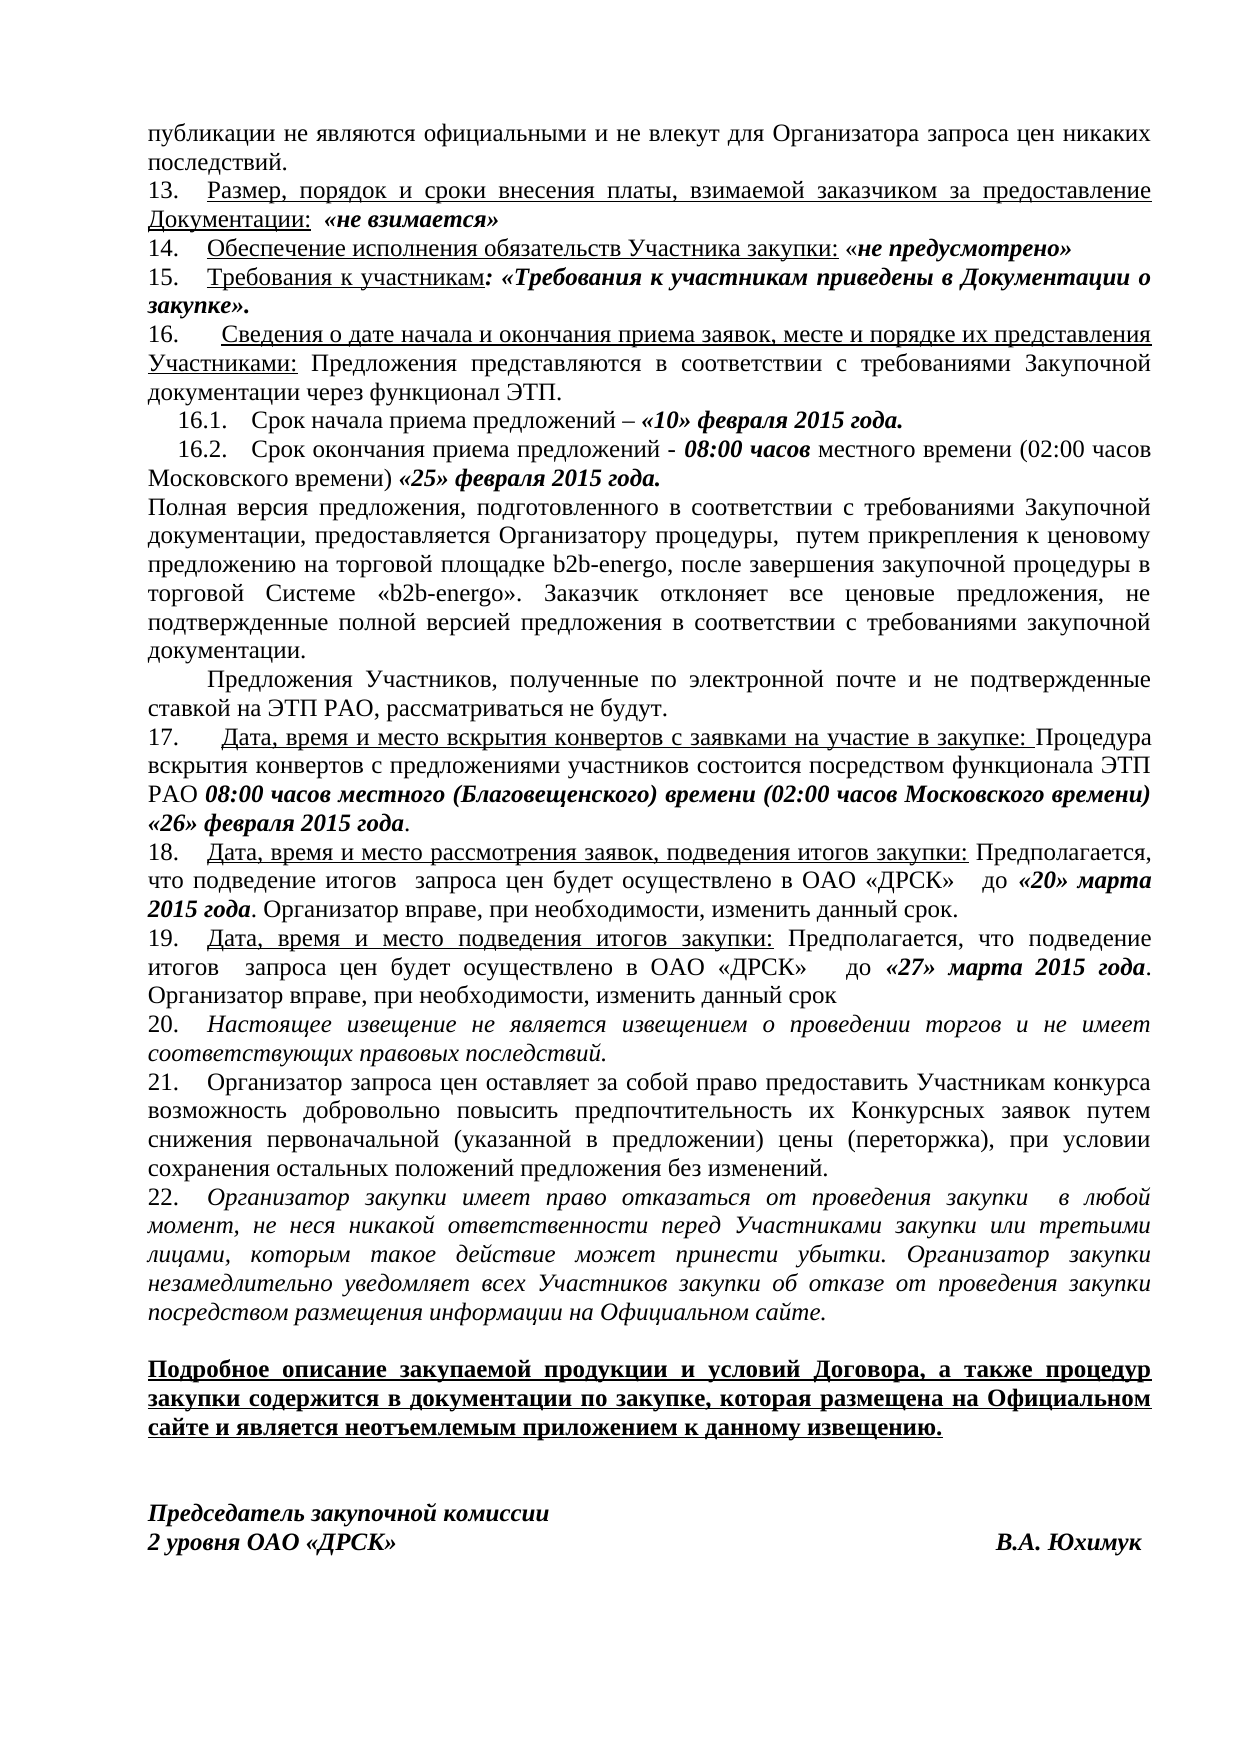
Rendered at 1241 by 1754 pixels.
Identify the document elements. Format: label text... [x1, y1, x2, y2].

list Предложения Участников, полученные по электронной почте и не подтвержденные ставкой на ЭТП РАО, рассматриваться не будут. [148, 664, 1152, 722]
text Подробное описание закупаемой продукции и условий Договора, а также процедур закупки содержится в документации по закупке, которая размещена на Официальном сайте и является неотъемлемым приложением к данному извещению. [148, 1381, 1152, 1408]
list Сведения о дате начала и окончания приема заявок, месте и порядке их представления Участниками: Предложения представляются в соответствии с требованиями Закупочной документации через функционал ЭТП. [148, 319, 1152, 406]
list Организатор закупки имеет право отказаться от проведения закупки в любой момент, не неся никакой ответственности перед Участниками закупки или третьими лицами, которым такое действие может принести убытки. Организатор закупки незамедлительно уведомляет всех Участников закупки об отказе от проведения закупки посредством размещения информации на Официальном сайте. [148, 1182, 1152, 1326]
text 2 уровня ОАО «ДРСК» В.А. Юхимук [148, 1527, 1152, 1556]
list Срок начала приема предложений – «10» февраля 2015 года. [148, 406, 1152, 434]
text Подробное описание закупаемой продукции и условий Договора, а также процедур закупки содержится в документации по закупке, которая размещена на Официальном сайте и является неотъемлемым приложением к данному извещению. [148, 1354, 1152, 1379]
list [148, 118, 1152, 176]
list Настоящее извещение не является извещением о проведении торгов и не имеет соответствующих правовых последствий. [148, 1009, 1152, 1067]
list Срок окончания приема предложений - 08:00 часов местного времени (02:00 часов Московского времени) «25» февраля 2015 года. [148, 434, 1152, 492]
list Организатор запроса цен оставляет за собой право предоставить Участникам конкурса возможность добровольно повысить предпочтительность их Конкурсных заявок путем снижения первоначальной (указанной в предложении) цены (переторжка), при условии сохранения остальных положений предложения без изменений. [148, 1067, 1152, 1182]
text Подробное описание закупаемой продукции и условий Договора, а также процедур закупки содержится в документации по закупке, которая размещена на Официальном сайте и является неотъемлемым приложением к данному извещению. [148, 1409, 1152, 1441]
list Полная версия предложения, подготовленного в соответствии с требованиями Закупочной документации, предоставляется Организатору процедуры, путем прикрепления к ценовому предложению на торговой площадке b2b-energo, после завершения закупочной процедуры в торговой Системе «b2b-energо». Заказчик отклоняет все ценовые предложения, не подтвержденные полной версией предложения в соответствии с требованиями закупочной документации. [148, 492, 1152, 664]
list Дата, время и место рассмотрения заявок, подведения итогов закупки: Предполагается, что подведение итогов запроса цен будет осуществлено в ОАО «ДРСК» до «20» марта 2015 года. Организатор вправе, при необходимости, изменить данный срок. [148, 837, 1152, 923]
list Дата, время и место вскрытия конвертов с заявками на участие в закупке: Процедура вскрытия конвертов с предложениями участников состоится посредством функционала ЭТП РАО 08:00 часов местного (Благовещенского) времени (02:00 часов Московского времени) «26» февраля 2015 года. [148, 722, 1152, 837]
list Дата, время и место подведения итогов закупки: Предполагается, что подведение итогов запроса цен будет осуществлено в ОАО «ДРСК» до «27» марта 2015 года. Организатор вправе, при необходимости, изменить данный срок [148, 923, 1152, 1009]
text Председатель закупочной комиссии [148, 1498, 1152, 1527]
list Требования к участникам: «Требования к участникам приведены в Документации о закупке». [148, 262, 1152, 319]
list Обеспечение исполнения обязательств Участника закупки: «не предусмотрено» [148, 233, 1152, 262]
list Размер, порядок и сроки внесения платы, взимаемой заказчиком за предоставление Документации: «не взимается» [148, 176, 1152, 233]
